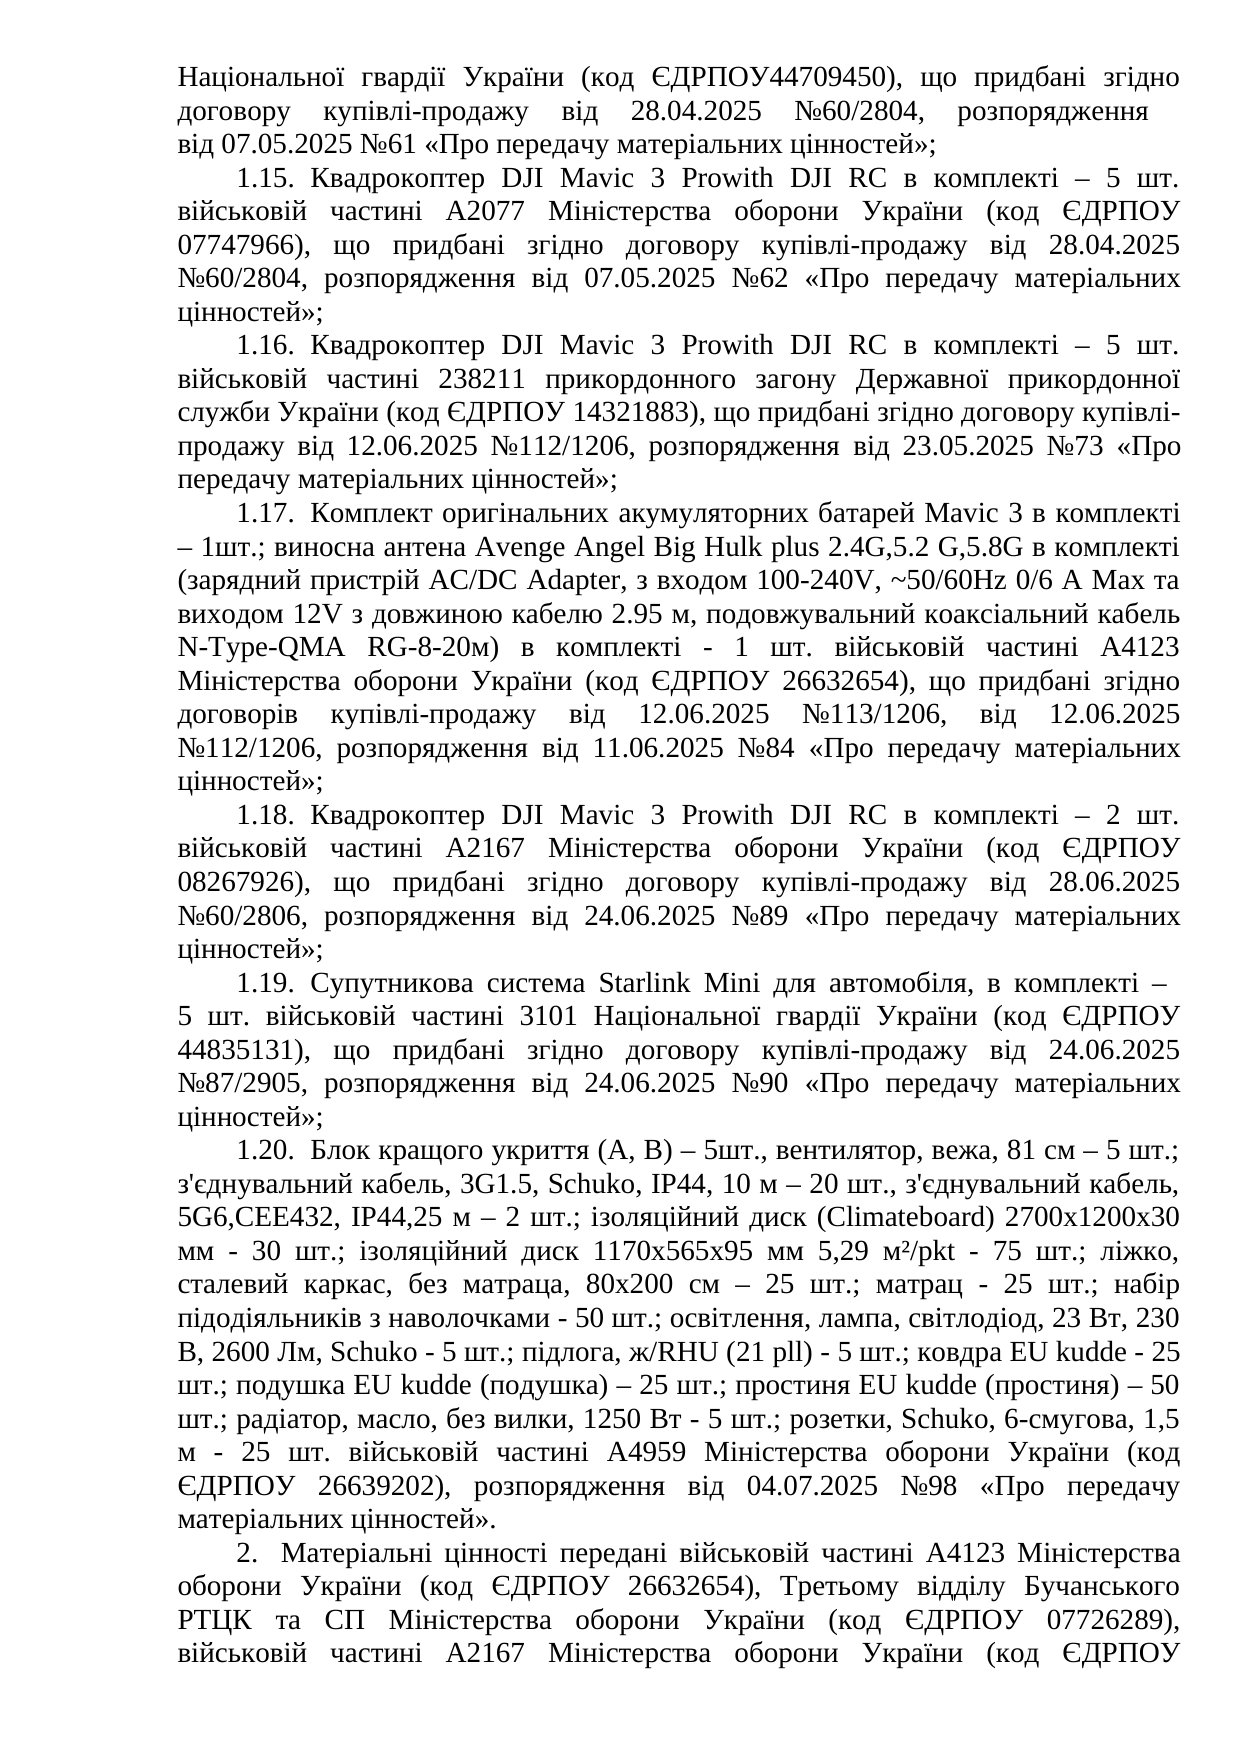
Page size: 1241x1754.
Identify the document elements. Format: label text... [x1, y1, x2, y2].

list Квадрокоптер DJI Mavic 3 Prowith DJI RC в комплекті – 5 шт. військовій частині А2077 Міністерства оборони України (код ЄДРПОУ 07747966), що придбані згідно договору купівлі-продажу від 28.04.2025 №60/2804, розпорядження від 07.05.2025 №62 «Про передачу матеріальних цінностей»; [177, 160, 1181, 327]
list Квадрокоптер DJI Mavic 3 Prowith DJI RC в комплекті – 2 шт. військовій частині А2167 Міністерства оборони України (код ЄДРПОУ 08267926), що придбані згідно договору купівлі-продажу від 28.06.2025 №60/2806, розпорядження від 24.06.2025 №89 «Про передачу матеріальних цінностей»; [177, 797, 1181, 965]
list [177, 59, 1181, 160]
list Блок кращого укриття (А, В) – 5шт., вентилятор, вежа, 81 см – 5 шт.; з'єднувальний кабель, 3G1.5, Schuko, IP44, 10 м – 20 шт., з'єднувальний кабель, 5G6,CEE432, IP44,25 м – 2 шт.; ізоляційний диск (Climateboard) 2700x1200x30 мм - 30 шт.; ізоляційний диск 1170x565x95 мм 5,29 м²/pkt - 75 шт.; ліжко, сталевий каркас, без матраца, 80х200 см – 25 шт.; матрац - 25 шт.; набір підодіяльників з наволочками - 50 шт.; освітлення, лампа, світлодіод, 23 Вт, 230 В, 2600 Лм, Schuko - 5 шт.; підлога, ж/RHU (21 pll) - 5 шт.; ковдра EU kudde - 25 шт.; подушка EU kudde (подушка) – 25 шт.; простиня EU kudde (простиня) – 50 шт.; радіатор, масло, без вилки, 1250 Вт - 5 шт.; розетки, Schuko, 6-смугова, 1,5 м - 25 шт. військовій частині А4959 Міністерства оборони України (код ЄДРПОУ 26639202), розпорядження від 04.07.2025 №98 «Про передачу матеріальних цінностей». [177, 1132, 1181, 1535]
list Супутникова система Starlink Mini для автомобіля, в комплекті – 5 шт. військовій частині 3101 Національної гвардії України (код ЄДРПОУ 44835131), що придбані згідно договору купівлі-продажу від 24.06.2025 №87/2905, розпорядження від 24.06.2025 №90 «Про передачу матеріальних цінностей»; [177, 965, 1181, 1132]
list Квадрокоптер DJI Mavic 3 Prowith DJI RC в комплекті – 5 шт. військовій частині 238211 прикордонного загону Державної прикордонної служби України (код ЄДРПОУ 14321883), що придбані згідно договору купівлі-продажу від 12.06.2025 №112/1206, розпорядження від 23.05.2025 №73 «Про передачу матеріальних цінностей»; [177, 327, 1181, 495]
list Комплект оригінальних акумуляторних батарей Mavic 3 в комплекті – 1шт.; виносна антена Avenge Angel Big Hulk plus 2.4G,5.2 G,5.8G в комплекті (зарядний пристрій AC/DC Adapter, з входом 100-240V, ~50/60Hz 0/6 A Max та виходом 12V з довжиною кабелю 2.95 м, подовжувальний коаксіальний кабель N-Type-QMA RG-8-20м) в комплекті - 1 шт. військовій частині А4123 Міністерства оборони України (код ЄДРПОУ 26632654), що придбані згідно договорів купівлі-продажу від 12.06.2025 №113/1206, від 12.06.2025 №112/1206, розпорядження від 11.06.2025 №84 «Про передачу матеріальних цінностей»; [177, 495, 1181, 797]
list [177, 1535, 1181, 1669]
